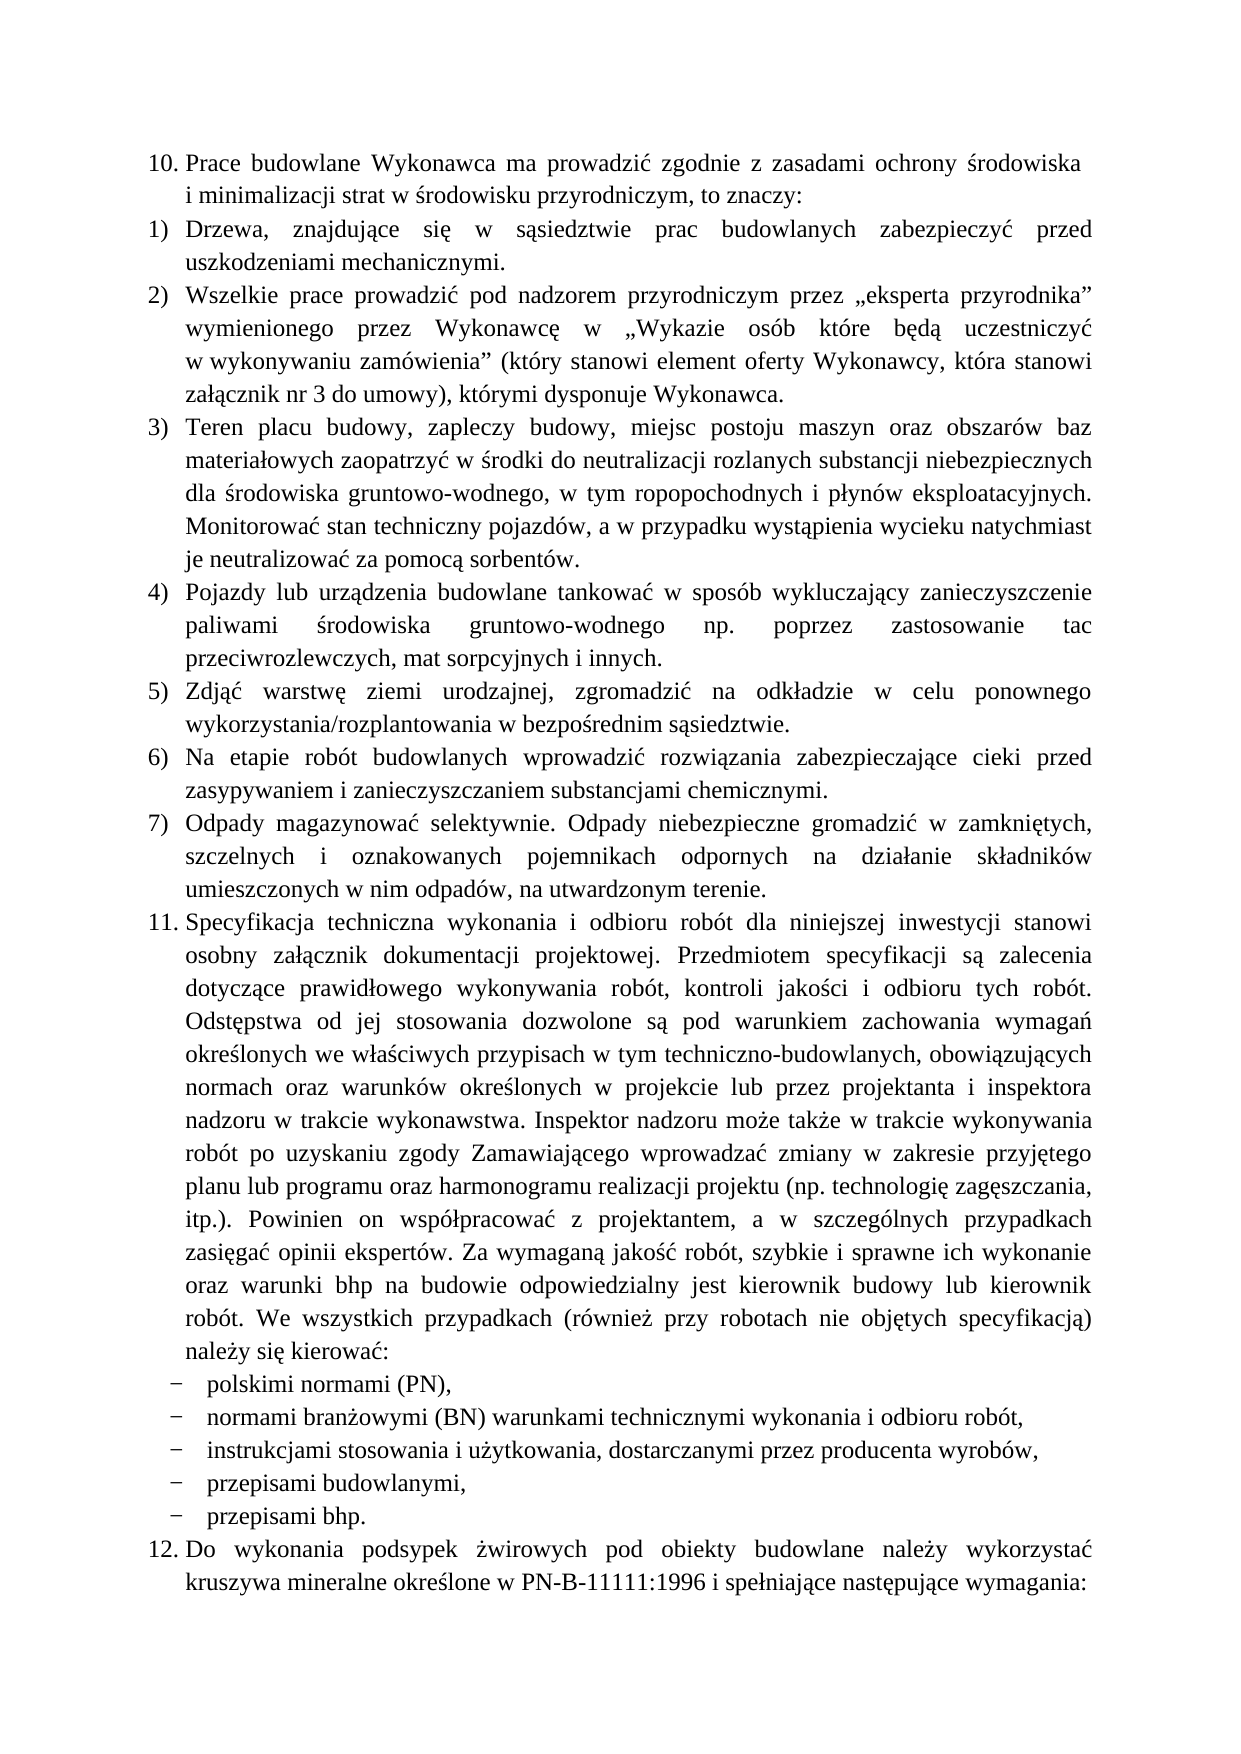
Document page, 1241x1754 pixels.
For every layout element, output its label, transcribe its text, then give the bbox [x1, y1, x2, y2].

list Teren placu budowy, zapleczy budowy, miejsc postoju maszyn oraz obszarów baz materiałowych zaopatrzyć w środki do neutralizacji rozlanych substancji niebezpiecznych dla środowiska gruntowo-wodnego, w tym ropopochodnych i płynów eksploatacyjnych. Monitorować stan techniczny pojazdów, a w przypadku wystąpienia wycieku natychmiast je neutralizować za pomocą sorbentów. [148, 412, 1093, 573]
list Zdjąć warstwę ziemi urodzajnej, zgromadzić na odkładzie w celu ponownego wykorzystania/rozplantowania w bezpośrednim sąsiedztwie. [148, 676, 1093, 738]
list Na etapie robót budowlanych wprowadzić rozwiązania zabezpieczające cieki przed zasypywaniem i zanieczyszczaniem substancjami chemicznymi. [148, 742, 1093, 804]
list Drzewa, znajdujące się w sąsiedztwie prac budowlanych zabezpieczyć przed uszkodzeniami mechanicznymi. [148, 214, 1093, 275]
list Pojazdy lub urządzenia budowlane tankować w sposób wykluczający zanieczyszczenie paliwami środowiska gruntowo-wodnego np. poprzez zastosowanie tac przeciwrozlewczych, mat sorpcyjnych i innych. [148, 577, 1093, 672]
list Specyfikacja techniczna wykonania i odbioru robót dla niniejszej inwestycji stanowi osobny załącznik dokumentacji projektowej. Przedmiotem specyfikacji są zalecenia dotyczące prawidłowego wykonywania robót, kontroli jakości i odbioru tych robót. Odstępstwa od jej stosowania dozwolone są pod warunkiem zachowania wymagań określonych we właściwych przypisach w tym techniczno-budowlanych, obowiązujących normach oraz warunków określonych w projekcie lub przez projektanta i inspektora nadzoru w trakcie wykonawstwa. Inspektor nadzoru może także w trakcie wykonywania robót po uzyskaniu zgody Zamawiającego wprowadzać zmiany w zakresie przyjętego planu lub programu oraz harmonogramu realizacji projektu (np. technologię zagęszczania, itp.). Powinien on współpracować z projektantem, a w szczególnych przypadkach zasięgać opinii ekspertów. Za wymaganą jakość robót, szybkie i sprawne ich wykonanie oraz warunki bhp na budowie odpowiedzialny jest kierownik budowy lub kierownik robót. We wszystkich przypadkach (również przy robotach nie objętych specyfikacją) należy się kierować: [148, 907, 1093, 1365]
list przepisami budowlanymi, [169, 1468, 1093, 1497]
list przepisami bhp. [169, 1501, 1093, 1530]
list Prace budowlane Wykonawca ma prowadzić zgodnie z zasadami ochrony środowiska i minimalizacji strat w środowisku przyrodniczym, to znaczy: [148, 148, 1093, 209]
list Odpady magazynować selektywnie. Odpady niebezpieczne gromadzić w zamkniętych, szczelnych i oznakowanych pojemnikach odpornych na działanie składników umieszczonych w nim odpadów, na utwardzonym terenie. [148, 808, 1093, 903]
list normami branżowymi (BN) warunkami technicznymi wykonania i odbioru robót, [169, 1402, 1093, 1431]
list Wszelkie prace prowadzić pod nadzorem przyrodniczym przez „eksperta przyrodnika” wymienionego przez Wykonawcę w „Wykazie osób które będą uczestniczyć w wykonywaniu zamówienia” (który stanowi element oferty Wykonawcy, która stanowi załącznik nr 3 do umowy), którymi dysponuje Wykonawca. [148, 280, 1093, 407]
list instrukcjami stosowania i użytkowania, dostarczanymi przez producenta wyrobów, [169, 1435, 1093, 1464]
list polskimi normami (PN), [169, 1369, 1093, 1398]
list Do wykonania podsypek żwirowych pod obiekty budowlane należy wykorzystać kruszywa mineralne określone w PN-B-11111:1996 i spełniające następujące wymagania: [148, 1534, 1093, 1596]
